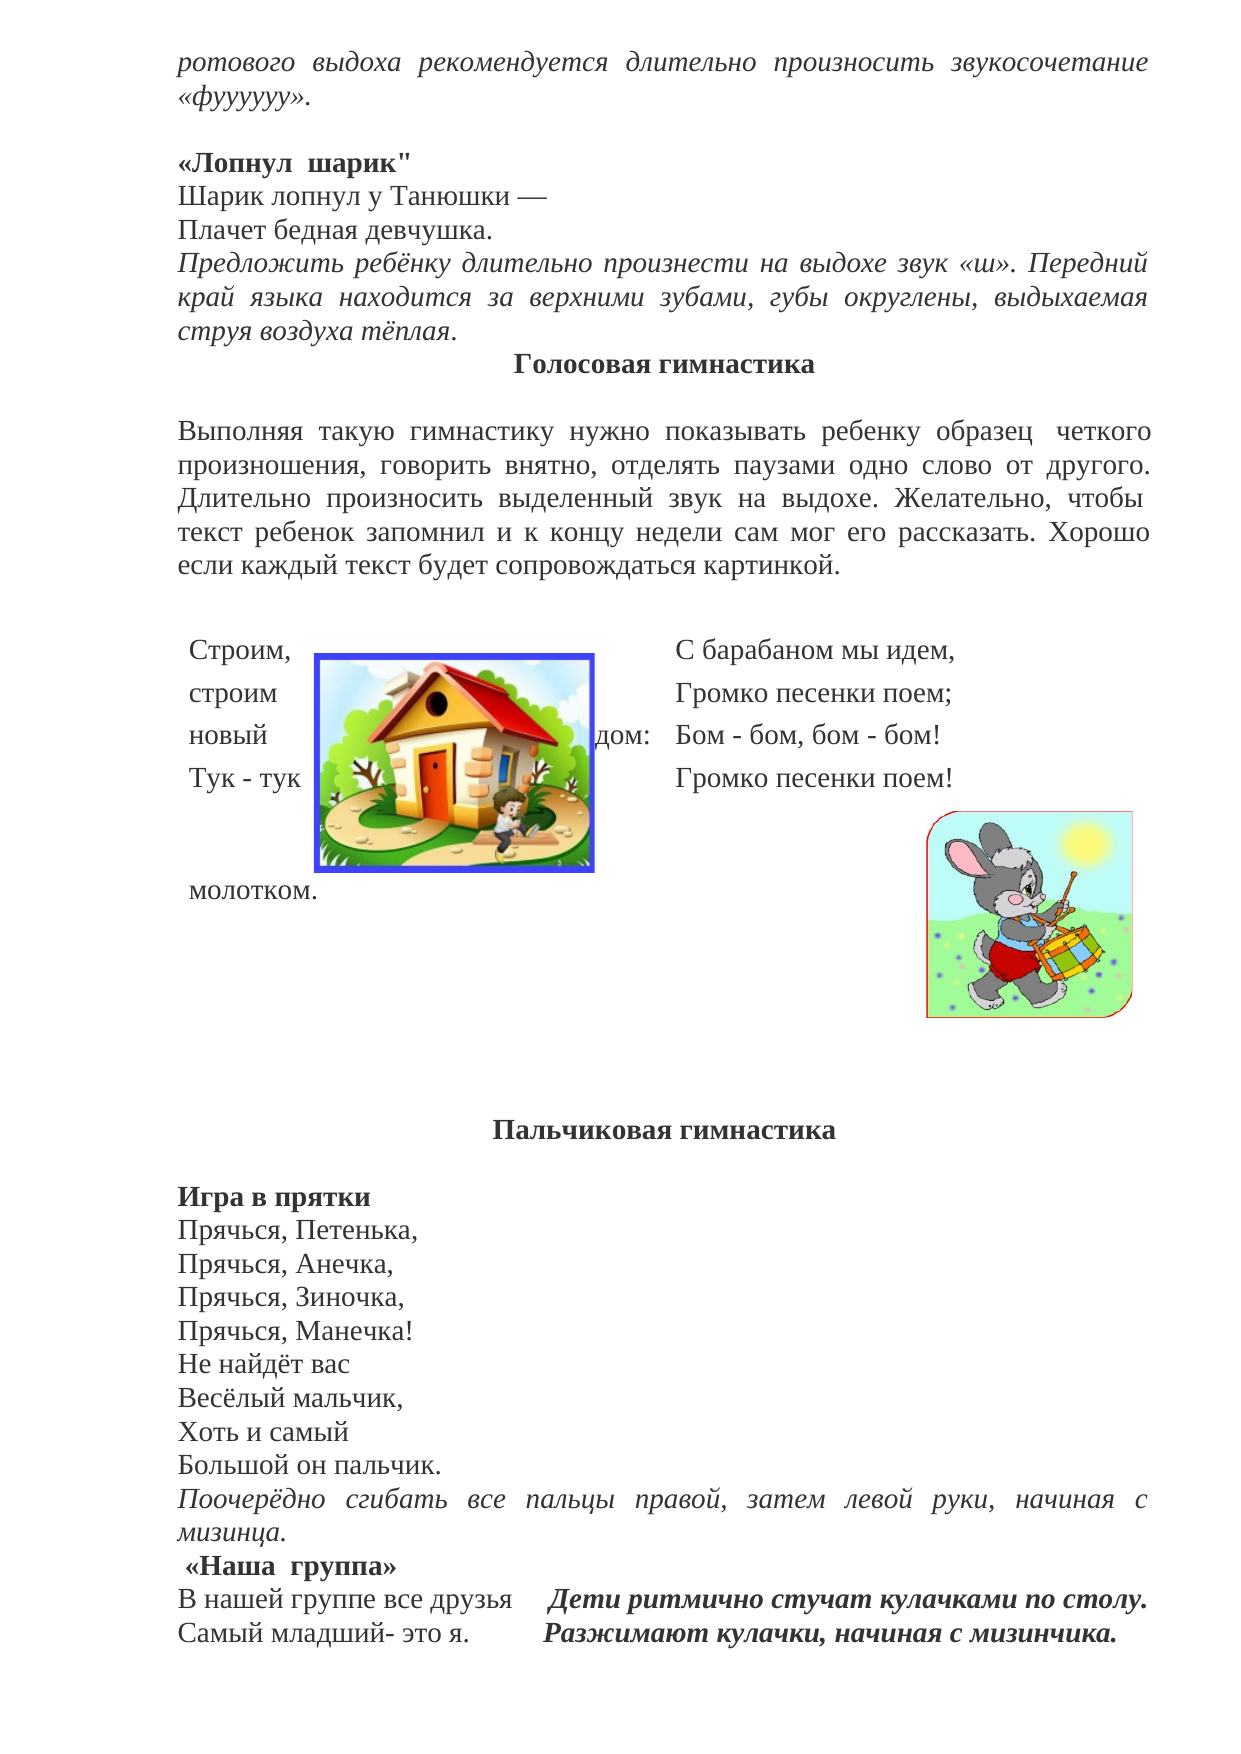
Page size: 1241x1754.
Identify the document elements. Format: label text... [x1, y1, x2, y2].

text Поочерёдно сгибать все пальцы правой, затем левой руки, начиная с мизинца. [177, 1481, 1152, 1548]
text Предложить ребёнку длительно произнести на выдохе звук «ш». Передний край языка находится за верхними зубами, губы округлены, выдыхаемая струя воздуха тёплая. [177, 246, 1152, 346]
text Плачет бедная девчушка. [177, 212, 1152, 246]
text Пальчиковая гимнастика [177, 1112, 1152, 1145]
text Игра в прятки [177, 1179, 1152, 1212]
text Прячься, Анечка, [177, 1246, 1152, 1279]
text Прячься, Зиночка, Прячься, Манечка! [177, 1279, 1152, 1347]
text Большой он пальчик. [177, 1447, 1152, 1481]
picture [926, 811, 1133, 1018]
table_header Строим, строим новый дом: Тук - тук молотком. [177, 624, 664, 1044]
text Не найдёт вас [177, 1347, 1152, 1380]
table_header С барабаном мы идем, Громко песенки поем; Бом - бом, бом - бом! Громко песенки поем! [664, 624, 1151, 1044]
text Шарик лопнул у Танюшки — [177, 178, 1152, 212]
text «Лопнул шарик" [177, 145, 1152, 178]
text Голосовая гимнастика [177, 346, 1152, 380]
picture [313, 653, 595, 873]
text «Наша группа» [177, 1548, 1152, 1581]
text Прячься, Петенька, [177, 1212, 1152, 1246]
text Хоть и самый [177, 1414, 1152, 1447]
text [177, 44, 1152, 111]
text Выполняя такую гимнастику нужно показывать ребенку образец четкого произношения, говорить внятно, отделять паузами одно слово от другого. Длительно произносить выделенный звук на выдохе. Желательно, чтобы текст ребенок запомнил и к концу недели сам мог его рассказать. Хорошо если каждый текст будет сопровождаться картинкой. [177, 413, 1152, 581]
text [177, 1581, 1152, 1648]
text Весёлый мальчик, [177, 1380, 1152, 1414]
